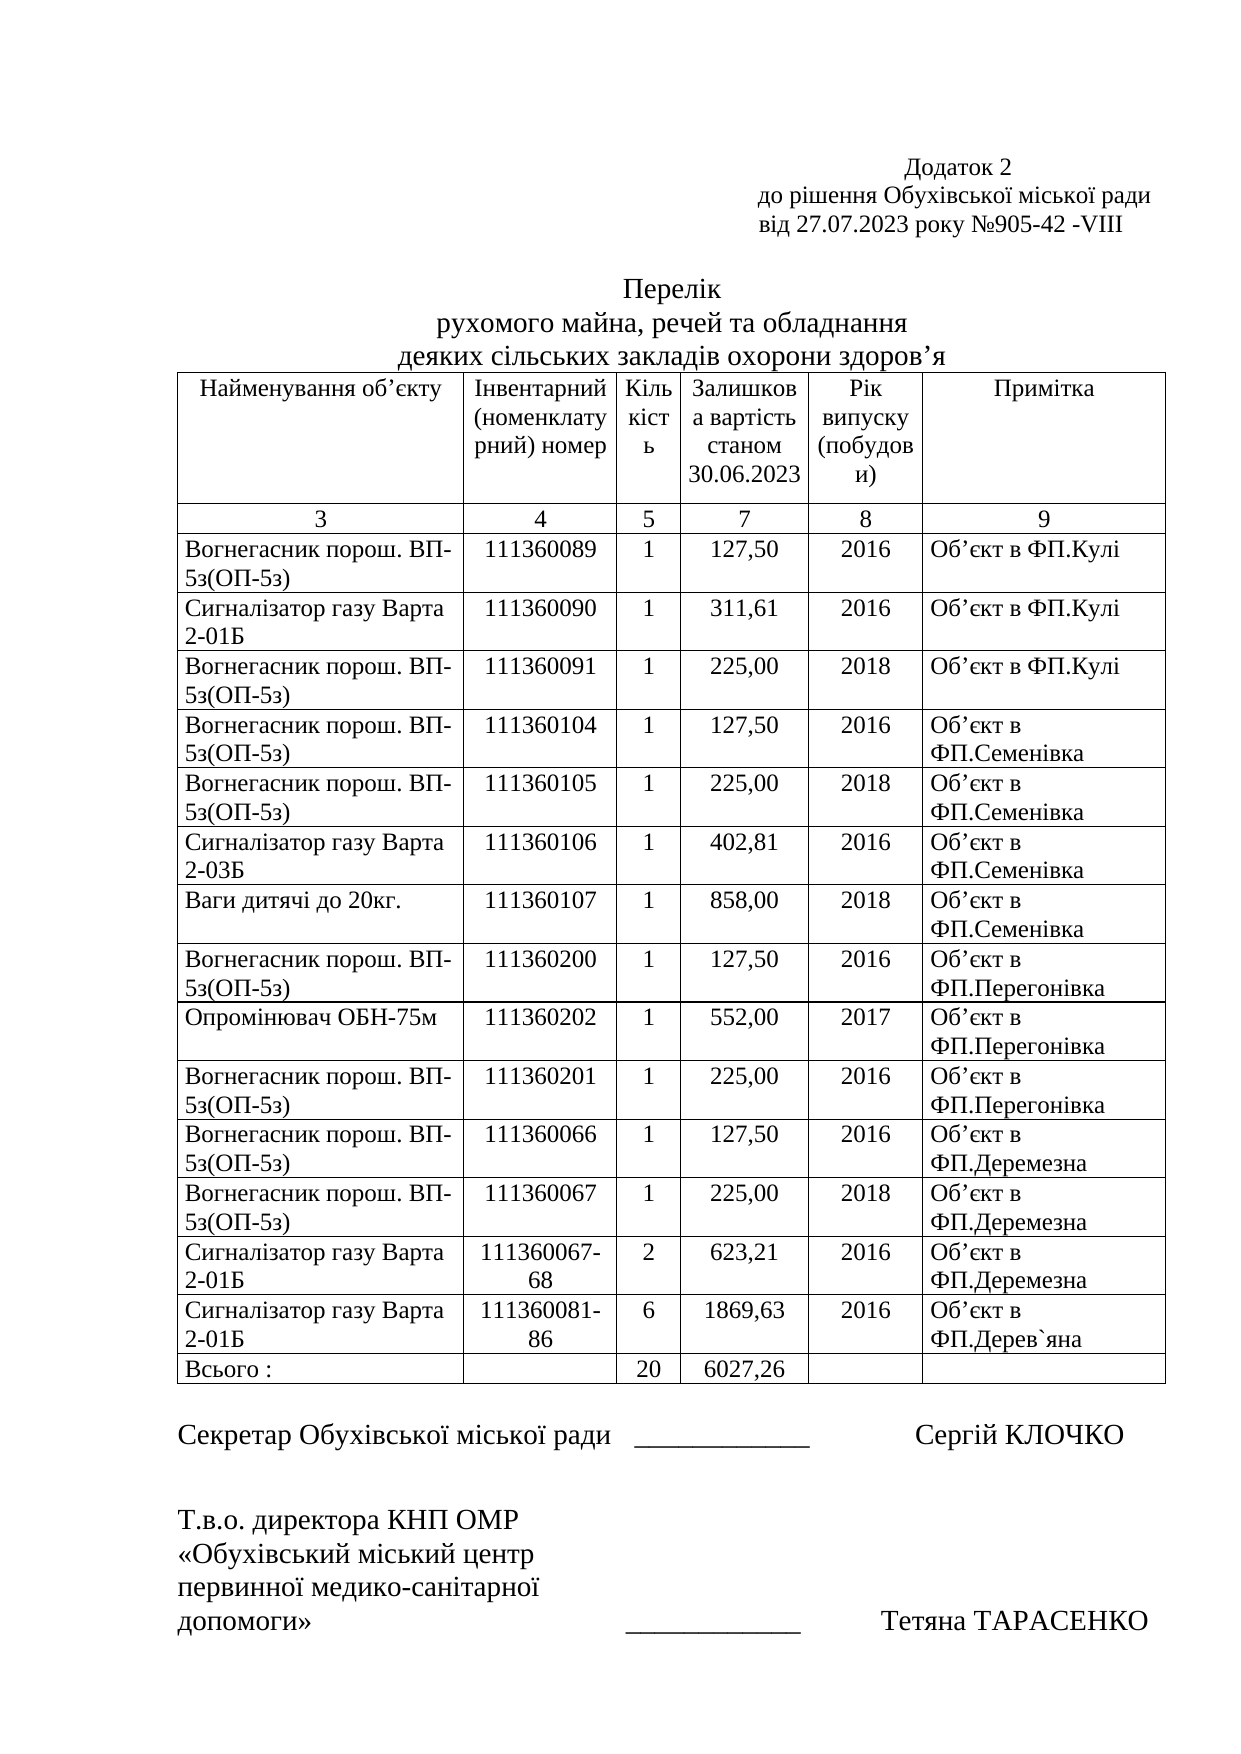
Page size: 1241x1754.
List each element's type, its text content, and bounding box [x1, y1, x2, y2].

table_cell 2018 [809, 1178, 922, 1236]
table_cell 8 [809, 504, 922, 533]
table_cell 111360104 [464, 710, 616, 767]
table_cell 111360105 [464, 768, 616, 826]
table_cell 111360201 [464, 1061, 616, 1118]
table_cell 1 [617, 944, 680, 1001]
table_cell 2016 [809, 593, 922, 650]
table_cell 552,00 [681, 1003, 808, 1060]
table_header Кількість [617, 373, 680, 503]
table_cell Сигналізатор газу Варта 2-03Б [178, 827, 463, 884]
table_cell 1 [617, 827, 680, 884]
table_cell Об’єкт в ФП.Перегонівка [923, 944, 1165, 1001]
table_cell Сигналізатор газу Варта 2-01Б [178, 1237, 463, 1294]
table_cell 311,61 [681, 593, 808, 650]
table_cell Вогнегасник порош. ВП-5з(ОП-5з) [178, 944, 463, 1001]
table_cell 1 [617, 710, 680, 767]
table_cell 1 [617, 1003, 680, 1060]
table_cell Об’єкт в ФП.Семенівка [923, 885, 1165, 943]
table_cell 1 [617, 651, 680, 709]
text до рішення Обухівської міської ради [620, 180, 1166, 209]
table_cell 5 [617, 504, 680, 533]
table_cell 111360202 [464, 1003, 616, 1060]
table_header Найменування об’єкту [178, 373, 463, 503]
table_cell Сигналізатор газу Варта 2-01Б [178, 1295, 463, 1353]
table_cell Вогнегасник порош. ВП-5з(ОП-5з) [178, 1061, 463, 1118]
table_cell 20 [617, 1354, 680, 1382]
table_cell 858,00 [681, 885, 808, 943]
table_header Примітка [923, 373, 1165, 503]
table_cell Вогнегасник порош. ВП-5з(ОП-5з) [178, 534, 463, 592]
table_cell Об’єкт в ФП.Деремезна [923, 1120, 1165, 1177]
table_cell 2016 [809, 1120, 922, 1177]
table_cell 6027,26 [681, 1354, 808, 1382]
table_cell Об’єкт в ФП.Деремезна [923, 1178, 1165, 1236]
table_cell 111360091 [464, 651, 616, 709]
table_cell 111360200 [464, 944, 616, 1001]
table_cell 2016 [809, 827, 922, 884]
table_cell 111360067-68 [464, 1237, 616, 1294]
table_cell 4 [464, 504, 616, 533]
table_cell 402,81 [681, 827, 808, 884]
table_cell 1 [617, 768, 680, 826]
table_cell Вогнегасник порош. ВП-5з(ОП-5з) [178, 1120, 463, 1177]
table_cell Опромінювач ОБН-75м [178, 1003, 463, 1060]
table_cell 1 [617, 1120, 680, 1177]
table_cell 2016 [809, 534, 922, 592]
table_header Залишкова вартість станом 30.06.2023 [681, 373, 808, 503]
table_cell Об’єкт в ФП.Перегонівка [923, 1003, 1165, 1060]
table_cell 127,50 [681, 534, 808, 592]
table_cell [809, 1354, 922, 1382]
text Перелік [177, 271, 1166, 305]
table_cell Об’єкт в ФП.Деремезна [923, 1237, 1165, 1294]
table_cell 2018 [809, 651, 922, 709]
table_cell 2016 [809, 1295, 922, 1353]
table_cell 3 [178, 504, 463, 533]
table_cell 111360090 [464, 593, 616, 650]
text Додаток 2 [620, 152, 1166, 180]
text деяких сільських закладів охорони здоров’я [177, 338, 1166, 372]
table_cell Об’єкт в ФП.Кулі [923, 534, 1165, 592]
text «Обухівський міський центр [177, 1536, 1166, 1569]
table_cell 2016 [809, 944, 922, 1001]
table_cell Об’єкт в ФП.Семенівка [923, 827, 1165, 884]
table_cell Об’єкт в ФП.Семенівка [923, 768, 1165, 826]
text від 27.07.2023 року №905-42 -VIII [177, 209, 1166, 238]
table_cell 127,50 [681, 944, 808, 1001]
table_cell 225,00 [681, 768, 808, 826]
table_cell 2018 [809, 768, 922, 826]
text Секретар Обухівської міської ради ____________ Сергій КЛОЧКО [177, 1417, 1166, 1451]
table_cell 1 [617, 1178, 680, 1236]
table_cell 2016 [809, 1061, 922, 1118]
table_cell Вогнегасник порош. ВП-5з(ОП-5з) [178, 768, 463, 826]
table_cell 1 [617, 1061, 680, 1118]
table_cell 111360089 [464, 534, 616, 592]
table_cell Об’єкт в ФП.Кулі [923, 651, 1165, 709]
text допомоги» ____________ Тетяна ТАРАСЕНКО [177, 1603, 1166, 1637]
table_cell 1 [617, 534, 680, 592]
table_header Інвентарний (номенклатурний) номер [464, 373, 616, 503]
table_cell 111360106 [464, 827, 616, 884]
table_cell 111360067 [464, 1178, 616, 1236]
table_cell Вогнегасник порош. ВП-5з(ОП-5з) [178, 1178, 463, 1236]
table_cell 225,00 [681, 651, 808, 709]
table_cell 111360081-86 [464, 1295, 616, 1353]
table_cell 2 [617, 1237, 680, 1294]
table_cell Об’єкт в ФП.Перегонівка [923, 1061, 1165, 1118]
table_cell 225,00 [681, 1178, 808, 1236]
table_cell Ваги дитячі до 20кг. [178, 885, 463, 943]
table_cell 6 [617, 1295, 680, 1353]
table_cell 2016 [809, 1237, 922, 1294]
table_cell 7 [681, 504, 808, 533]
table_cell [923, 1354, 1165, 1382]
table_cell 2017 [809, 1003, 922, 1060]
table_cell Вогнегасник порош. ВП-5з(ОП-5з) [178, 651, 463, 709]
table_cell Об’єкт в ФП.Кулі [923, 593, 1165, 650]
table_cell 9 [923, 504, 1165, 533]
text первинної медико-санітарної [177, 1569, 1166, 1603]
table_cell 623,21 [681, 1237, 808, 1294]
table_cell 127,50 [681, 710, 808, 767]
table_cell 2016 [809, 710, 922, 767]
table_cell Вогнегасник порош. ВП-5з(ОП-5з) [178, 710, 463, 767]
table_header Рік випуску (побудови) [809, 373, 922, 503]
table_cell Об’єкт в ФП.Дерев`яна [923, 1295, 1165, 1353]
table_cell Всього : [178, 1354, 463, 1382]
table_cell 1 [617, 885, 680, 943]
table_cell 111360107 [464, 885, 616, 943]
table_cell [464, 1354, 616, 1382]
table_cell 111360066 [464, 1120, 616, 1177]
text Т.в.о. директора КНП ОМР [177, 1502, 1166, 1536]
text рухомого майна, речей та обладнання [177, 305, 1166, 338]
table_cell Об’єкт в ФП.Семенівка [923, 710, 1165, 767]
table_cell 225,00 [681, 1061, 808, 1118]
table_cell Сигналізатор газу Варта 2-01Б [178, 593, 463, 650]
table_cell 1869,63 [681, 1295, 808, 1353]
table_cell 2018 [809, 885, 922, 943]
table_cell 127,50 [681, 1120, 808, 1177]
table_cell 1 [617, 593, 680, 650]
